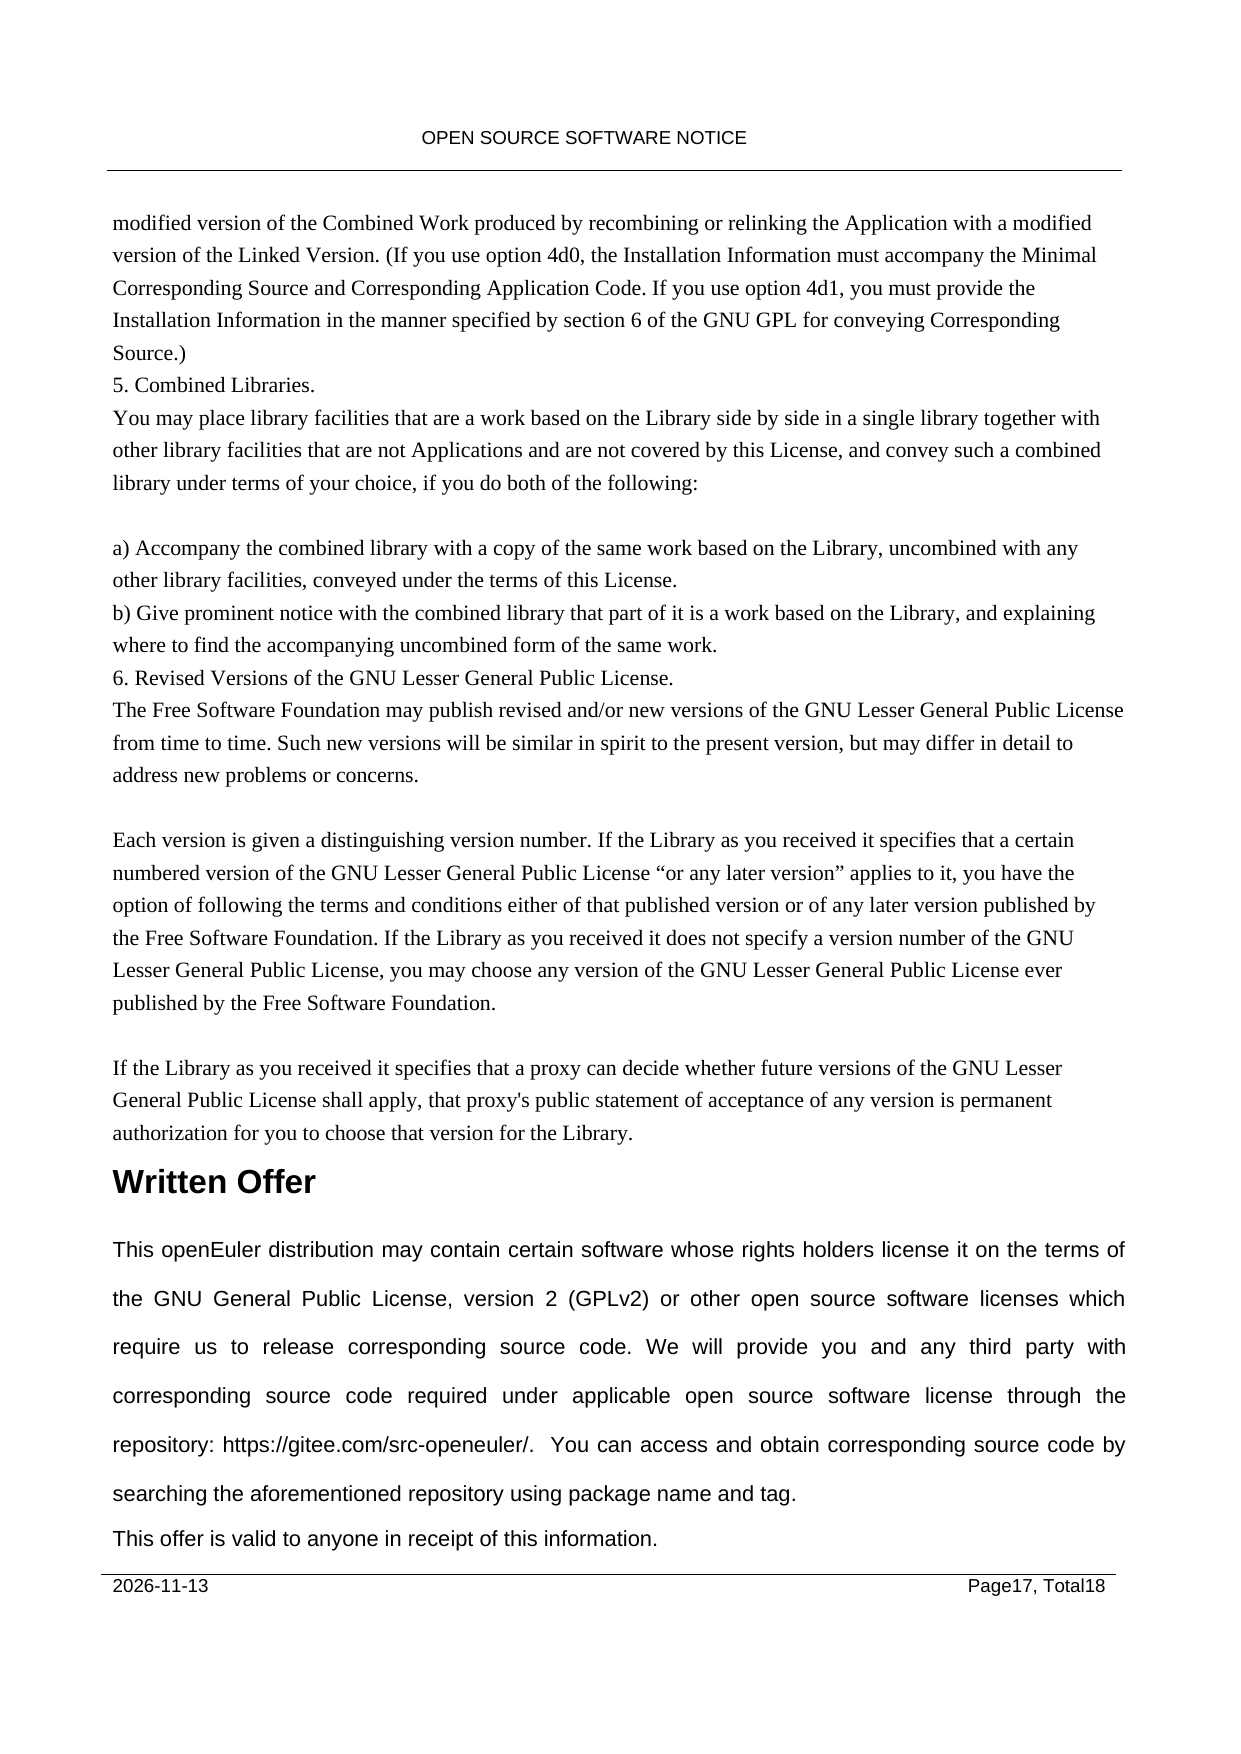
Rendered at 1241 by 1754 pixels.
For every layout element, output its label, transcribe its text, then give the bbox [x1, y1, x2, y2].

text This openEuler distribution may contain certain software whose rights holders license it on the terms of the GNU General Public License, version 2 (GPLv2) or other open source software licenses which require us to release corresponding source code. We will provide you and any third party with corresponding source code required under applicable open source software license through the repository: https://gitee.com/src-openeuler/. You can access and obtain corresponding source code by searching the aforementioned repository using package name and tag. [112, 1233, 1128, 1509]
text Written Offer [112, 1149, 1128, 1214]
text This offer is valid to anyone in receipt of this information. [112, 1522, 1128, 1554]
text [112, 206, 1128, 1149]
